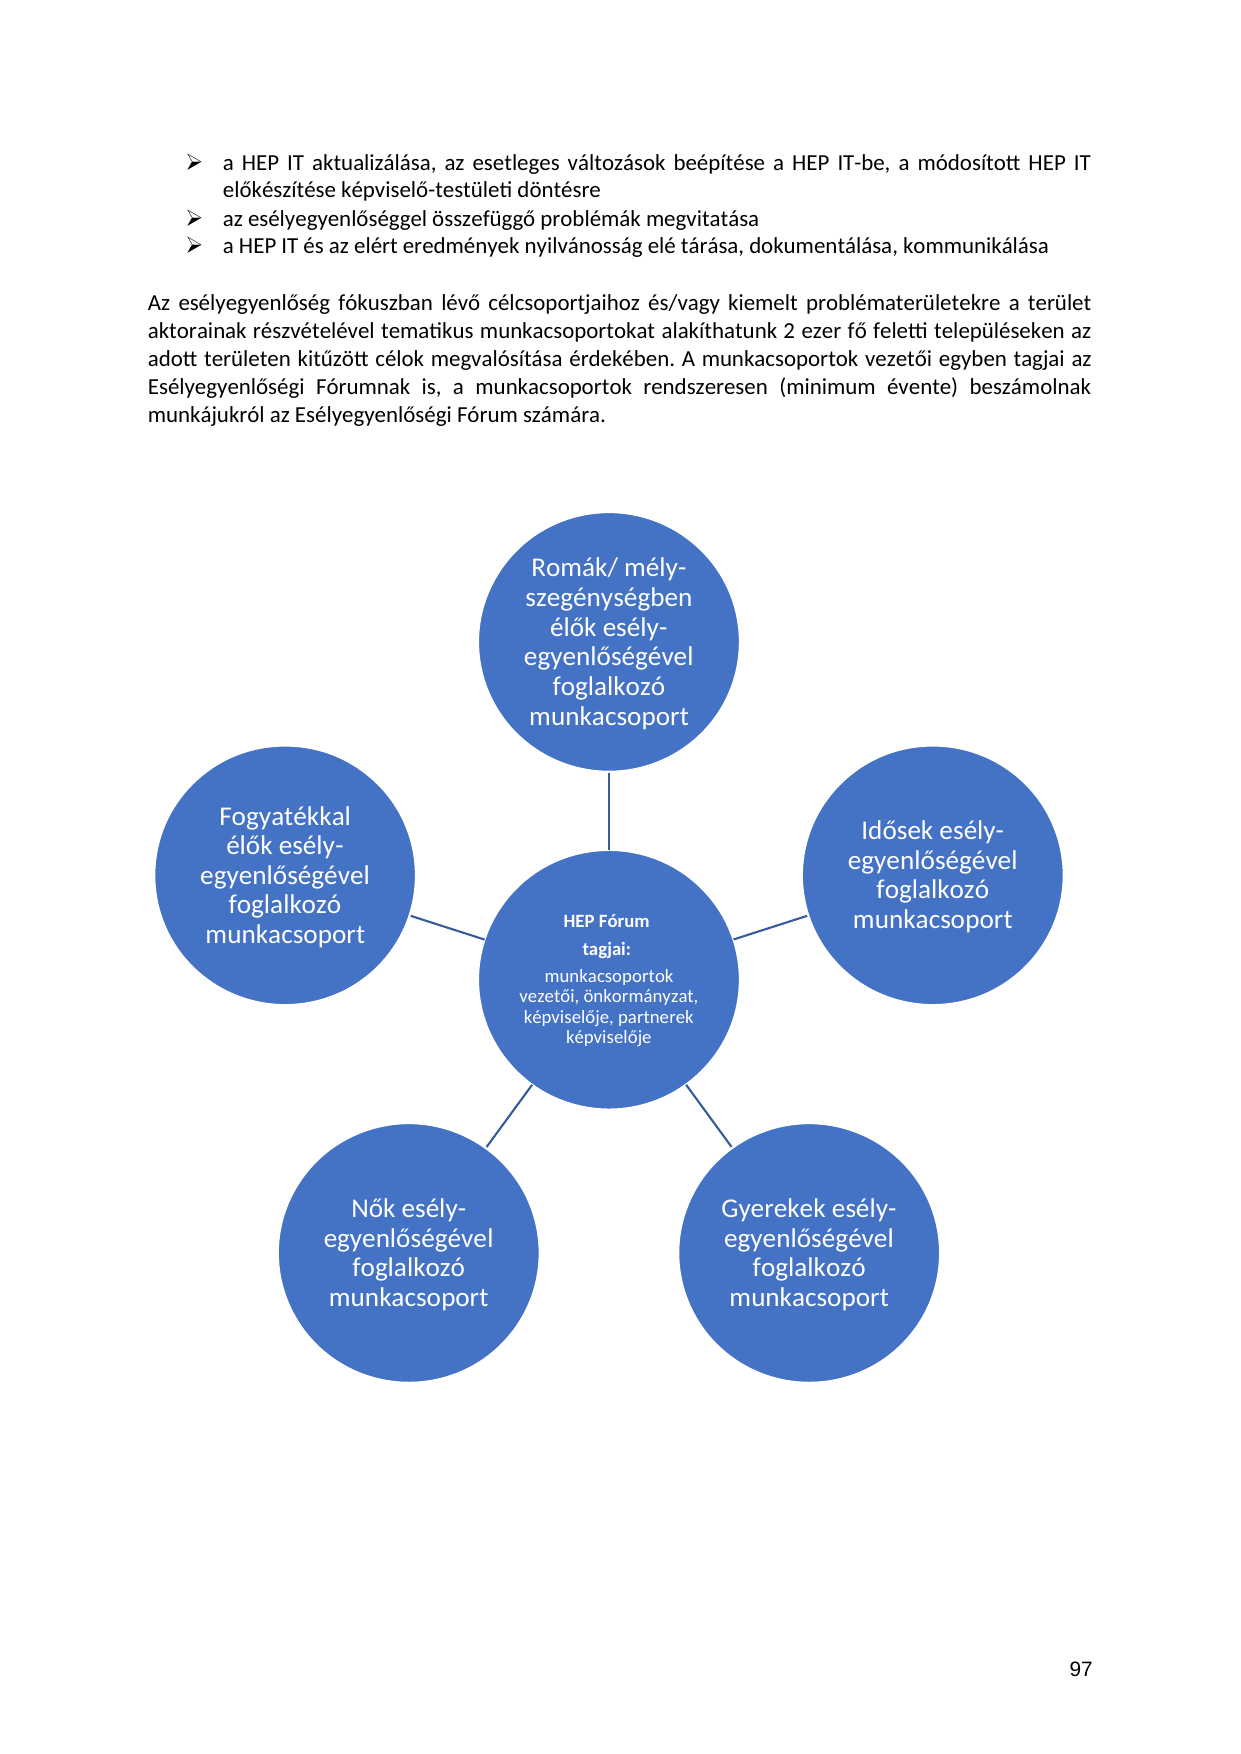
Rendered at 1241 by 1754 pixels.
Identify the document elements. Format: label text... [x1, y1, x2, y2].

text Az esélyegyenlőség fókuszban lévő célcsoportjaihoz és/vagy kiemelt problématerületekre a terület aktorainak részvételével tematikus munkacsoportokat alakíthatunk 2 ezer fő feletti településeken az adott területen kitűzött célok megvalósítása érdekében. A munkacsoportok vezetői egyben tagjai az Esélyegyenlőségi Fórumnak is, a munkacsoportok rendszeresen (minimum évente) beszámolnak munkájukról az Esélyegyenlőségi Fórum számára. [148, 288, 1093, 428]
list az esélyegyenlőséggel összefüggő problémák megvitatása [185, 204, 1093, 232]
list a HEP IT aktualizálása, az esetleges változások beépítése a HEP IT-be, a módosított HEP IT előkészítése képviselő-testületi döntésre [185, 148, 1093, 204]
list a HEP IT és az elért eredmények nyilvánosság elé tárása, dokumentálása, kommunikálása [185, 232, 1093, 260]
